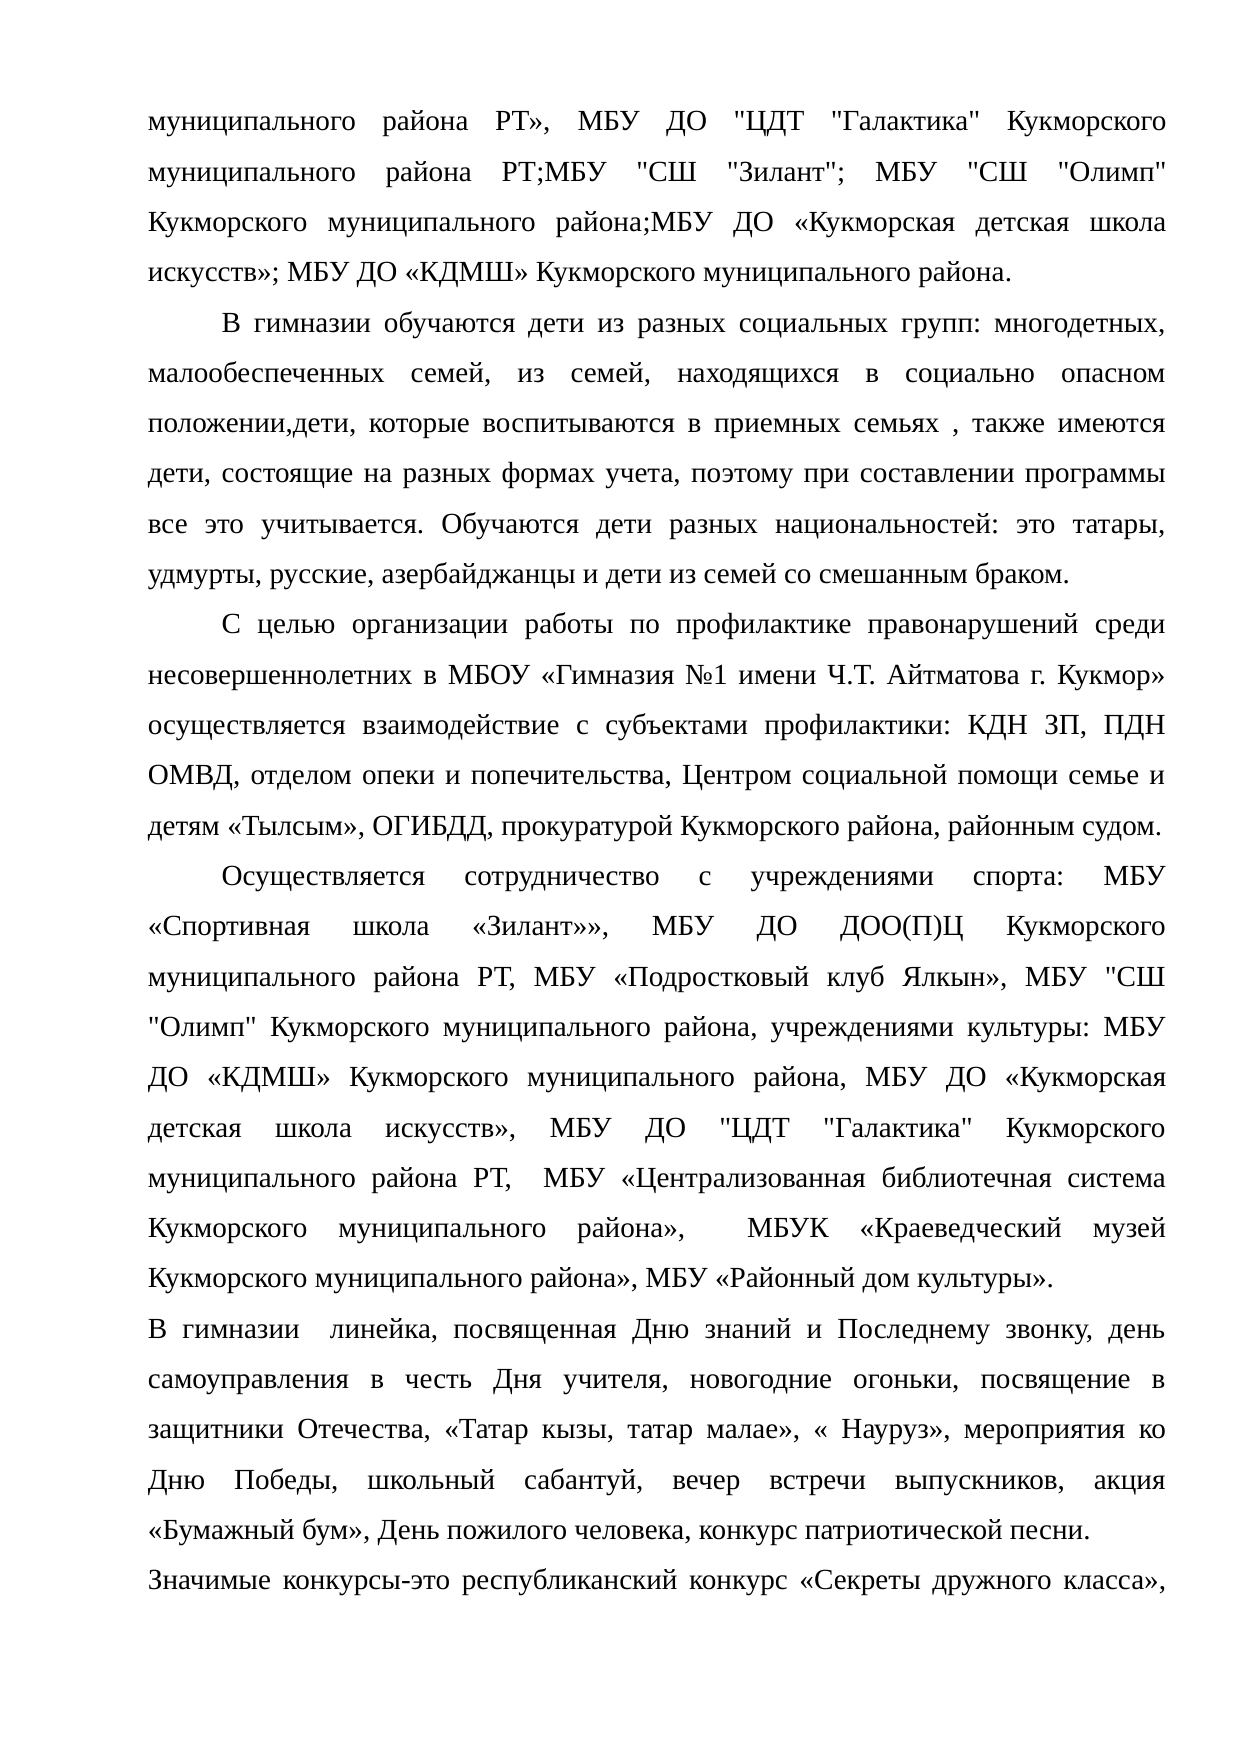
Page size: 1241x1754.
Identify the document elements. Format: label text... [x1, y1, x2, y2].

text В гимназии линейка, посвященная Дню знаний и Последнему звонку, день самоуправления в честь Дня учителя, новогодние огоньки, посвящение в защитники Отечества, «Татар кызы, татар малае», « Науруз», мероприятия ко Дню Победы, школьный сабантуй, вечер встречи выпускников, акция «Бумажный бум», День пожилого человека, конкурс патриотической песни. [148, 1311, 1167, 1546]
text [148, 1562, 1167, 1596]
text С целью организации работы по профилактике правонарушений среди несовершеннолетних в МБОУ «Гимназия №1 имени Ч.Т. Айтматова г. Кукмор» осуществляется взаимодействие с субъектами профилактики: КДН ЗП, ПДН ОМВД, отделом опеки и попечительства, Центром социальной помощи семье и детям «Тылсым», ОГИБДД, прокуратурой Кукморского района, районным судом. [148, 607, 1167, 841]
text В гимназии обучаются дети из разных социальных групп: многодетных, малообеспеченных семей, из семей, находящихся в социально опасном положении,дети, которые воспитываются в приемных семьях , также имеются дети, состоящие на разных формах учета, поэтому при составлении программы все это учитывается. Обучаются дети разных национальностей: это татары, удмурты, русские, азербайджанцы и дети из семей со смешанным браком. [148, 305, 1167, 590]
text Осуществляется сотрудничество с учреждениями спорта: МБУ «Спортивная школа «Зилант»», МБУ ДО ДОО(П)Ц Кукморского муниципального района РТ, МБУ «Подростковый клуб Ялкын», МБУ "СШ "Олимп" Кукморского муниципального района, учреждениями культуры: МБУ ДО «КДМШ» Кукморского муниципального района, МБУ ДО «Кукморская детская школа искусств», МБУ ДО "ЦДТ "Галактика" Кукморского муниципального района РТ, МБУ «Централизованная библиотечная система Кукморского муниципального района», МБУК «Краеведческий музей Кукморского муниципального района», МБУ «Районный дом культуры». [148, 858, 1167, 1294]
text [148, 103, 1167, 288]
